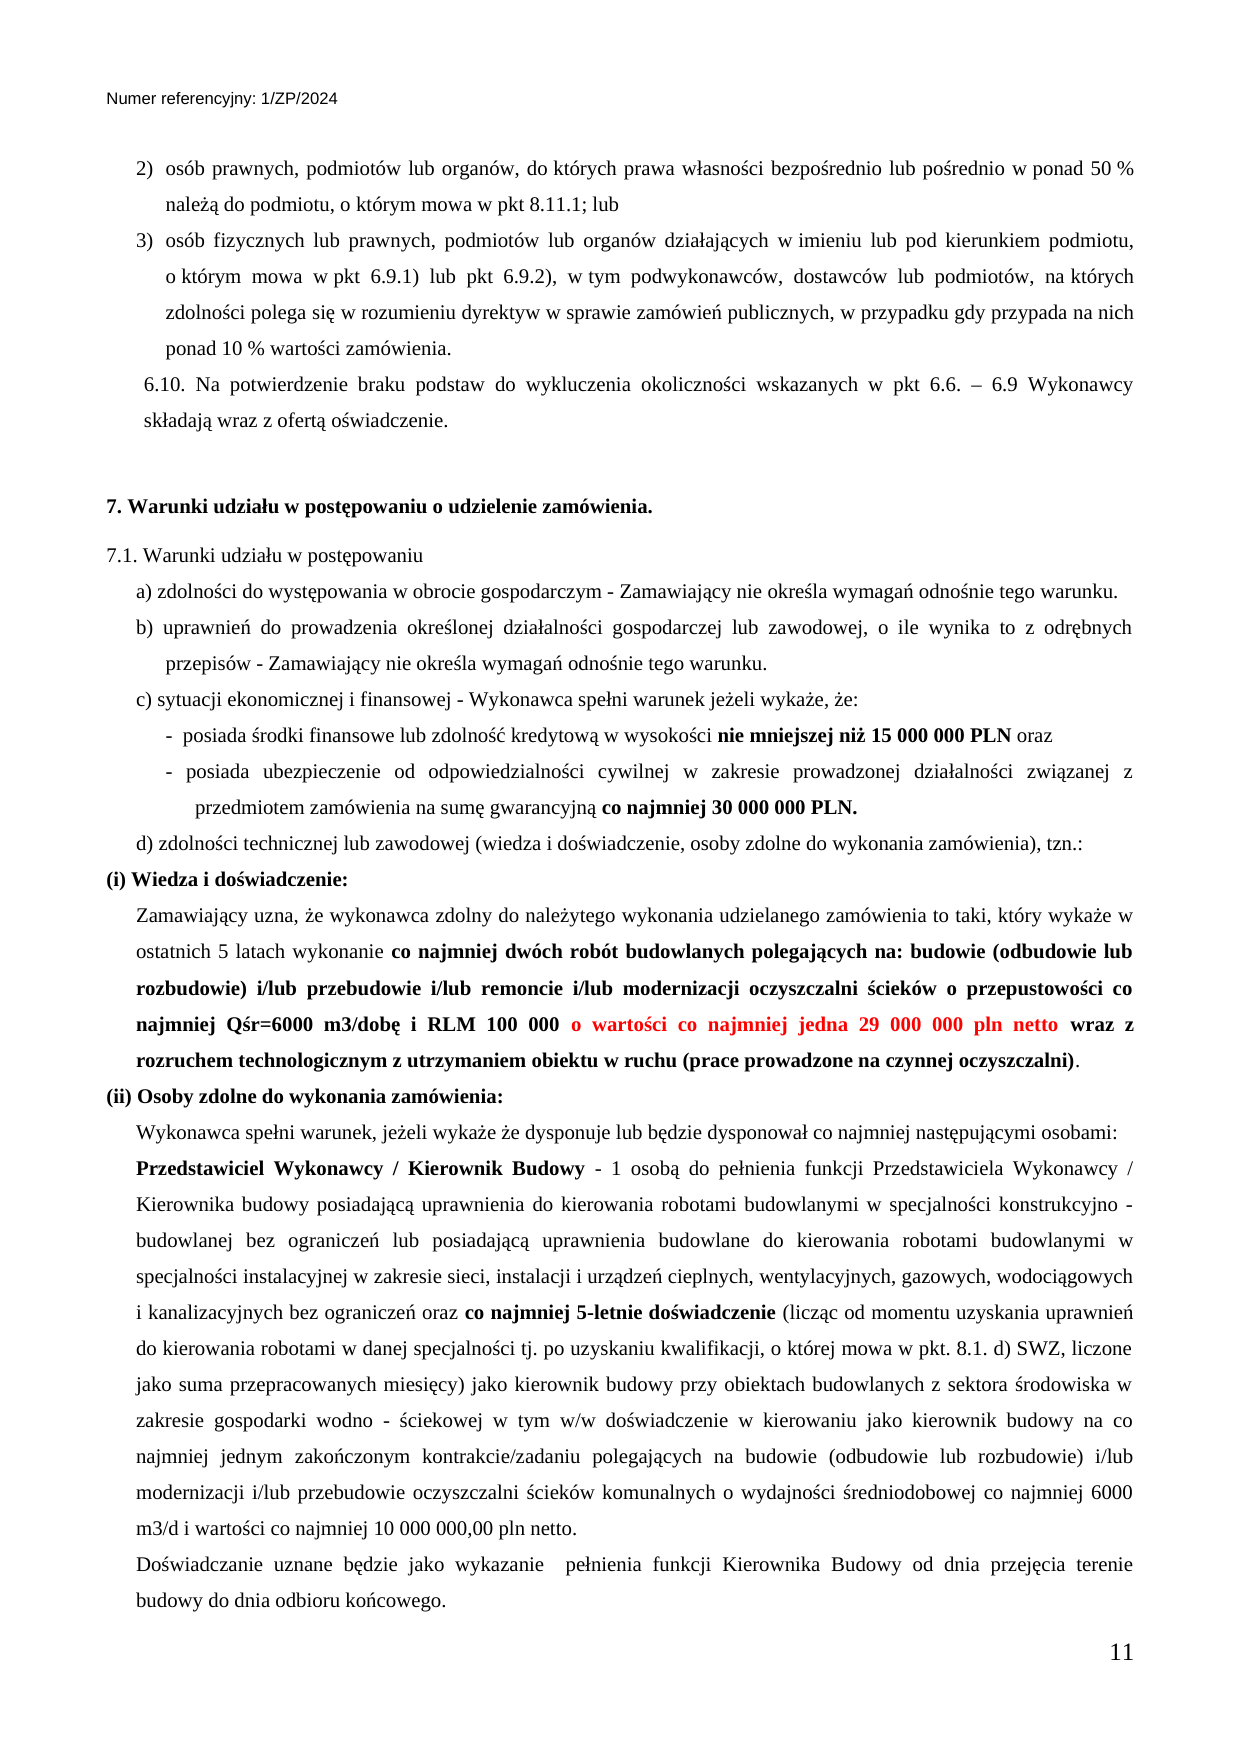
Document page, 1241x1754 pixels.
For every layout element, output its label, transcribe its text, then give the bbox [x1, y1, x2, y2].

list osób prawnych, podmiotów lub organów, do których prawa własności bezpośrednio lub pośrednio w ponad 50 % należą do podmiotu, o którym mowa w pkt 8.11.1; lub [136, 156, 1134, 216]
text Wykonawca spełni warunek, jeżeli wykaże że dysponuje lub będzie dysponował co najmniej następującymi osobami: [136, 1119, 1134, 1144]
text 6.10. Na potwierdzenie braku podstaw do wykluczenia okoliczności wskazanych w pkt 6.6. – 6.9 Wykonawcy składają wraz z ofertą oświadczenie. [144, 372, 1134, 432]
text Przedstawiciel Wykonawcy / Kierownik Budowy - 1 osobą do pełnienia funkcji Przedstawiciela Wykonawcy / Kierownika budowy posiadającą uprawnienia do kierowania robotami budowlanymi w specjalności konstrukcyjno - budowlanej bez ograniczeń lub posiadającą uprawnienia budowlane do kierowania robotami budowlanymi w specjalności instalacyjnej w zakresie sieci, instalacji i urządzeń cieplnych, wentylacyjnych, gazowych, wodociągowych i kanalizacyjnych bez ograniczeń oraz co najmniej 5-letnie doświadczenie (licząc od momentu uzyskania uprawnień do kierowania robotami w danej specjalności tj. po uzyskaniu kwalifikacji, o której mowa w pkt. 8.1. d) SWZ, liczone jako suma przepracowanych miesięcy) jako kierownik budowy przy obiektach budowlanych z sektora środowiska w zakresie gospodarki wodno - ściekowej w tym w/w doświadczenie w kierowaniu jako kierownik budowy na co najmniej jednym zakończonym kontrakcie/zadaniu polegających na budowie (odbudowie lub rozbudowie) i/lub modernizacji i/lub przebudowie oczyszczalni ścieków komunalnych o wydajności średniodobowej co najmniej 6000 m3/d i wartości co najmniej 10 000 000,00 pln netto. [136, 1156, 1134, 1540]
text 7.1. Warunki udziału w postępowaniu [106, 543, 1134, 567]
text c) sytuacji ekonomicznej i finansowej - Wykonawca spełni warunek jeżeli wykaże, że: [136, 687, 1134, 711]
text (ii) Osoby zdolne do wykonania zamówienia: [106, 1083, 1134, 1108]
text - posiada środki finansowe lub zdolność kredytową w wysokości nie mniejszej niż 15 000 000 PLN oraz [165, 723, 1134, 747]
text Doświadczanie uznane będzie jako wykazanie pełnienia funkcji Kierownika Budowy od dnia przejęcia terenie budowy do dnia odbioru końcowego. [136, 1552, 1134, 1612]
list osób fizycznych lub prawnych, podmiotów lub organów działających w imieniu lub pod kierunkiem podmiotu, o którym mowa w pkt 6.9.1) lub pkt 6.9.2), w tym podwykonawców, dostawców lub podmiotów, na których zdolności polega się w rozumieniu dyrektyw w sprawie zamówień publicznych, w przypadku gdy przypada na nich ponad 10 % wartości zamówienia. [136, 228, 1134, 360]
text a) zdolności do występowania w obrocie gospodarczym - Zamawiający nie określa wymagań odnośnie tego warunku. [136, 579, 1134, 603]
text d) zdolności technicznej lub zawodowej (wiedza i doświadczenie, osoby zdolne do wykonania zamówienia), tzn.: [136, 831, 1134, 855]
text Zamawiający uzna, że wykonawca zdolny do należytego wykonania udzielanego zamówienia to taki, który wykaże w ostatnich 5 latach wykonanie co najmniej dwóch robót budowlanych polegających na: budowie (odbudowie lub rozbudowie) i/lub przebudowie i/lub remoncie i/lub modernizacji oczyszczalni ścieków o przepustowości co najmniej Qśr=6000 m3/dobę i RLM 100 000 o wartości co najmniej jedna 29 000 000 pln netto wraz z rozruchem technologicznym z utrzymaniem obiektu w ruchu (prace prowadzone na czynnej oczyszczalni). [136, 903, 1134, 1072]
text - posiada ubezpieczenie od odpowiedzialności cywilnej w zakresie prowadzonej działalności związanej z przedmiotem zamówienia na sumę gwarancyjną co najmniej 30 000 000 PLN. [165, 759, 1134, 819]
text b) uprawnień do prowadzenia określonej działalności gospodarczej lub zawodowej, o ile wynika to z odrębnych przepisów - Zamawiający nie określa wymagań odnośnie tego warunku. [136, 615, 1134, 675]
text (i) Wiedza i doświadczenie: [106, 867, 1134, 891]
subtitle 7. Warunki udziału w postępowaniu o udzielenie zamówienia. [106, 494, 1134, 518]
